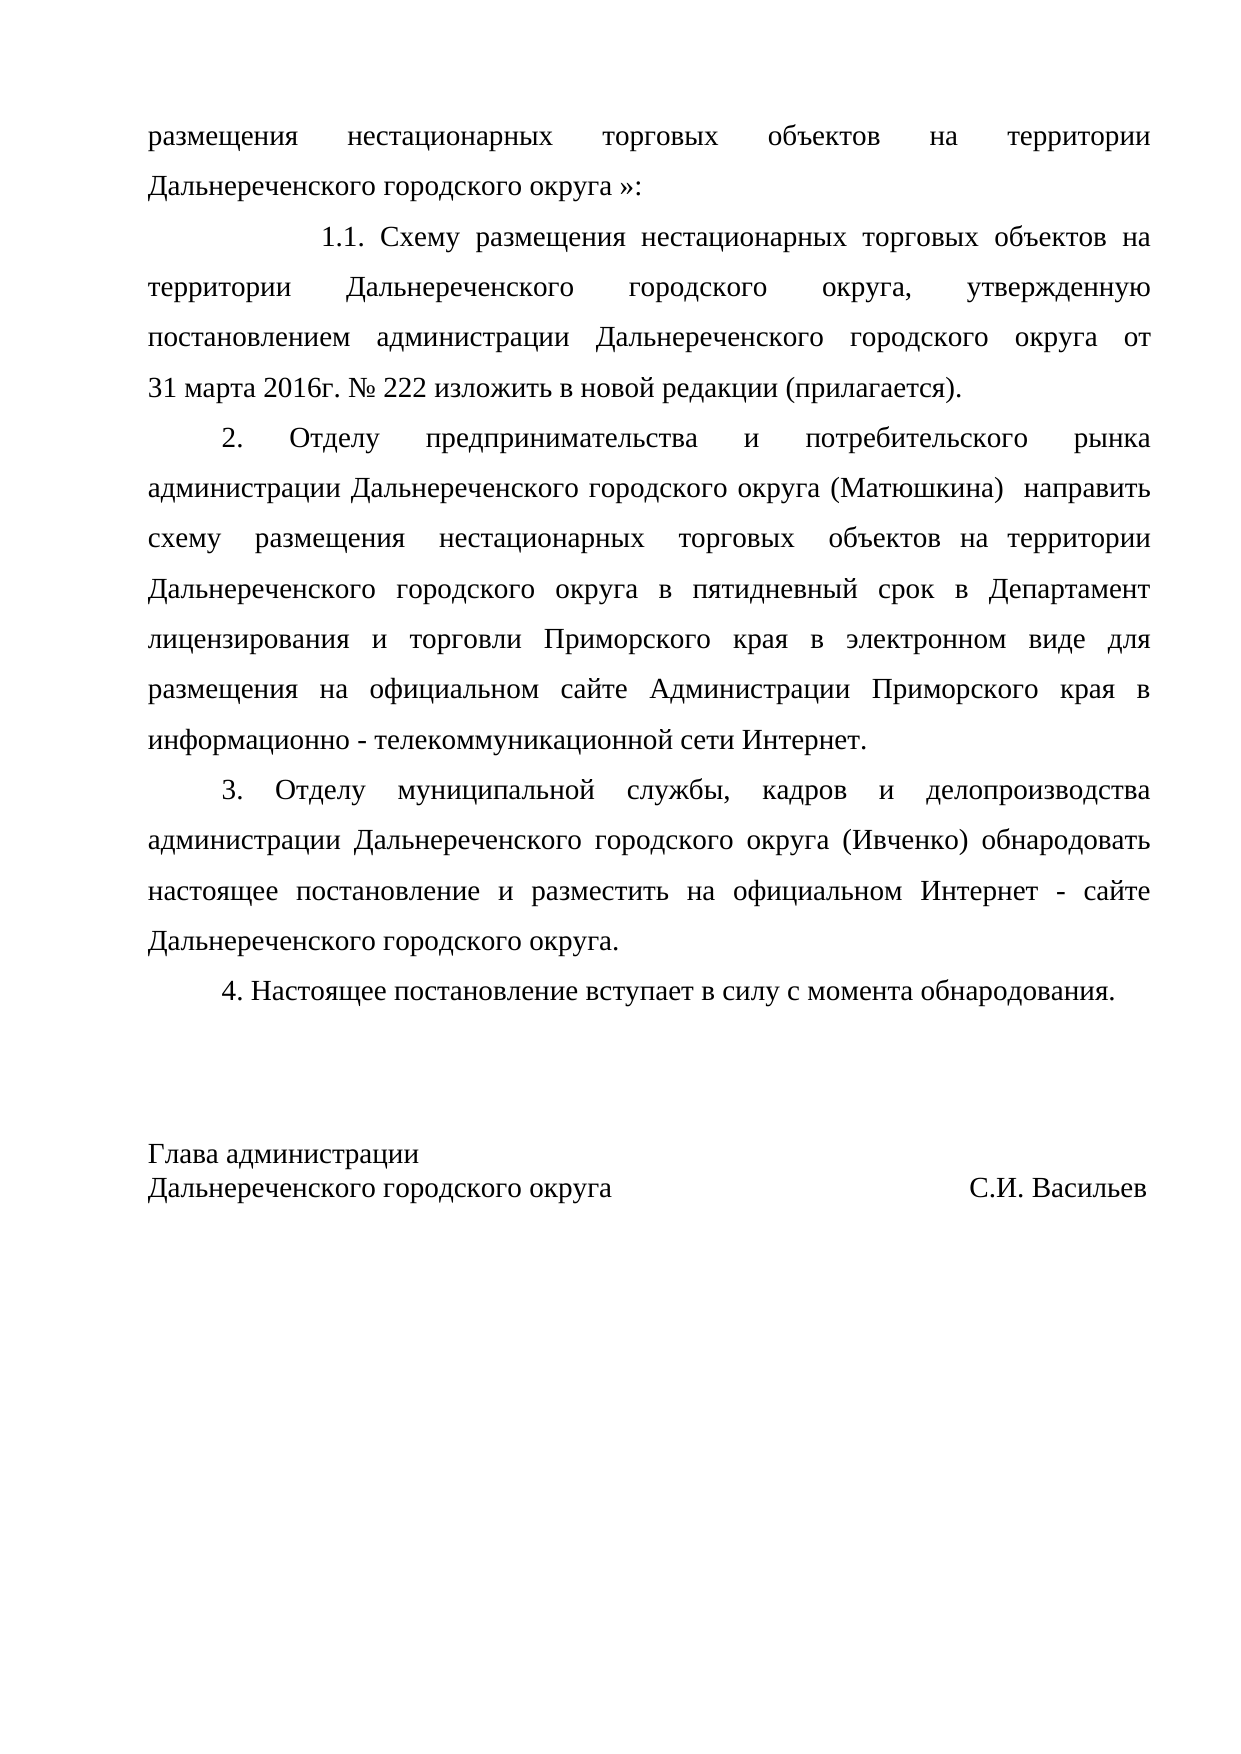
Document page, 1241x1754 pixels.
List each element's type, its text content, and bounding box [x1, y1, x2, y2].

text 4. Настоящее постановление вступает в силу с момента обнародования. [148, 973, 1152, 1007]
text 1.1. Схему размещения нестационарных торговых объектов на территории Дальнереченского городского округа, утвержденную постановлением администрации Дальнереченского городского округа от 31 марта 2016г. № 222 изложить в новой редакции (прилагается). [148, 219, 1152, 403]
text 3. Отделу муниципальной службы, кадров и делопроизводства администрации Дальнереченского городского округа (Ивченко) обнародовать настоящее постановление и разместить на официальном Интернет - сайте Дальнереченского городского округа. [148, 772, 1152, 957]
text Дальнереченского городского округа С.И. Васильев [148, 1170, 1152, 1203]
text Глава администрации [148, 1136, 1152, 1170]
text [148, 118, 1152, 202]
text 2. Отделу предпринимательства и потребительского рынка администрации Дальнереченского городского округа (Матюшкина) направить схему размещения нестационарных торговых объектов на территории Дальнереченского городского округа в пятидневный срок в Департамент лицензирования и торговли Приморского края в электронном виде для размещения на официальном сайте Администрации Приморского края в информационно - телекоммуникационной сети Интернет. [148, 420, 1152, 755]
